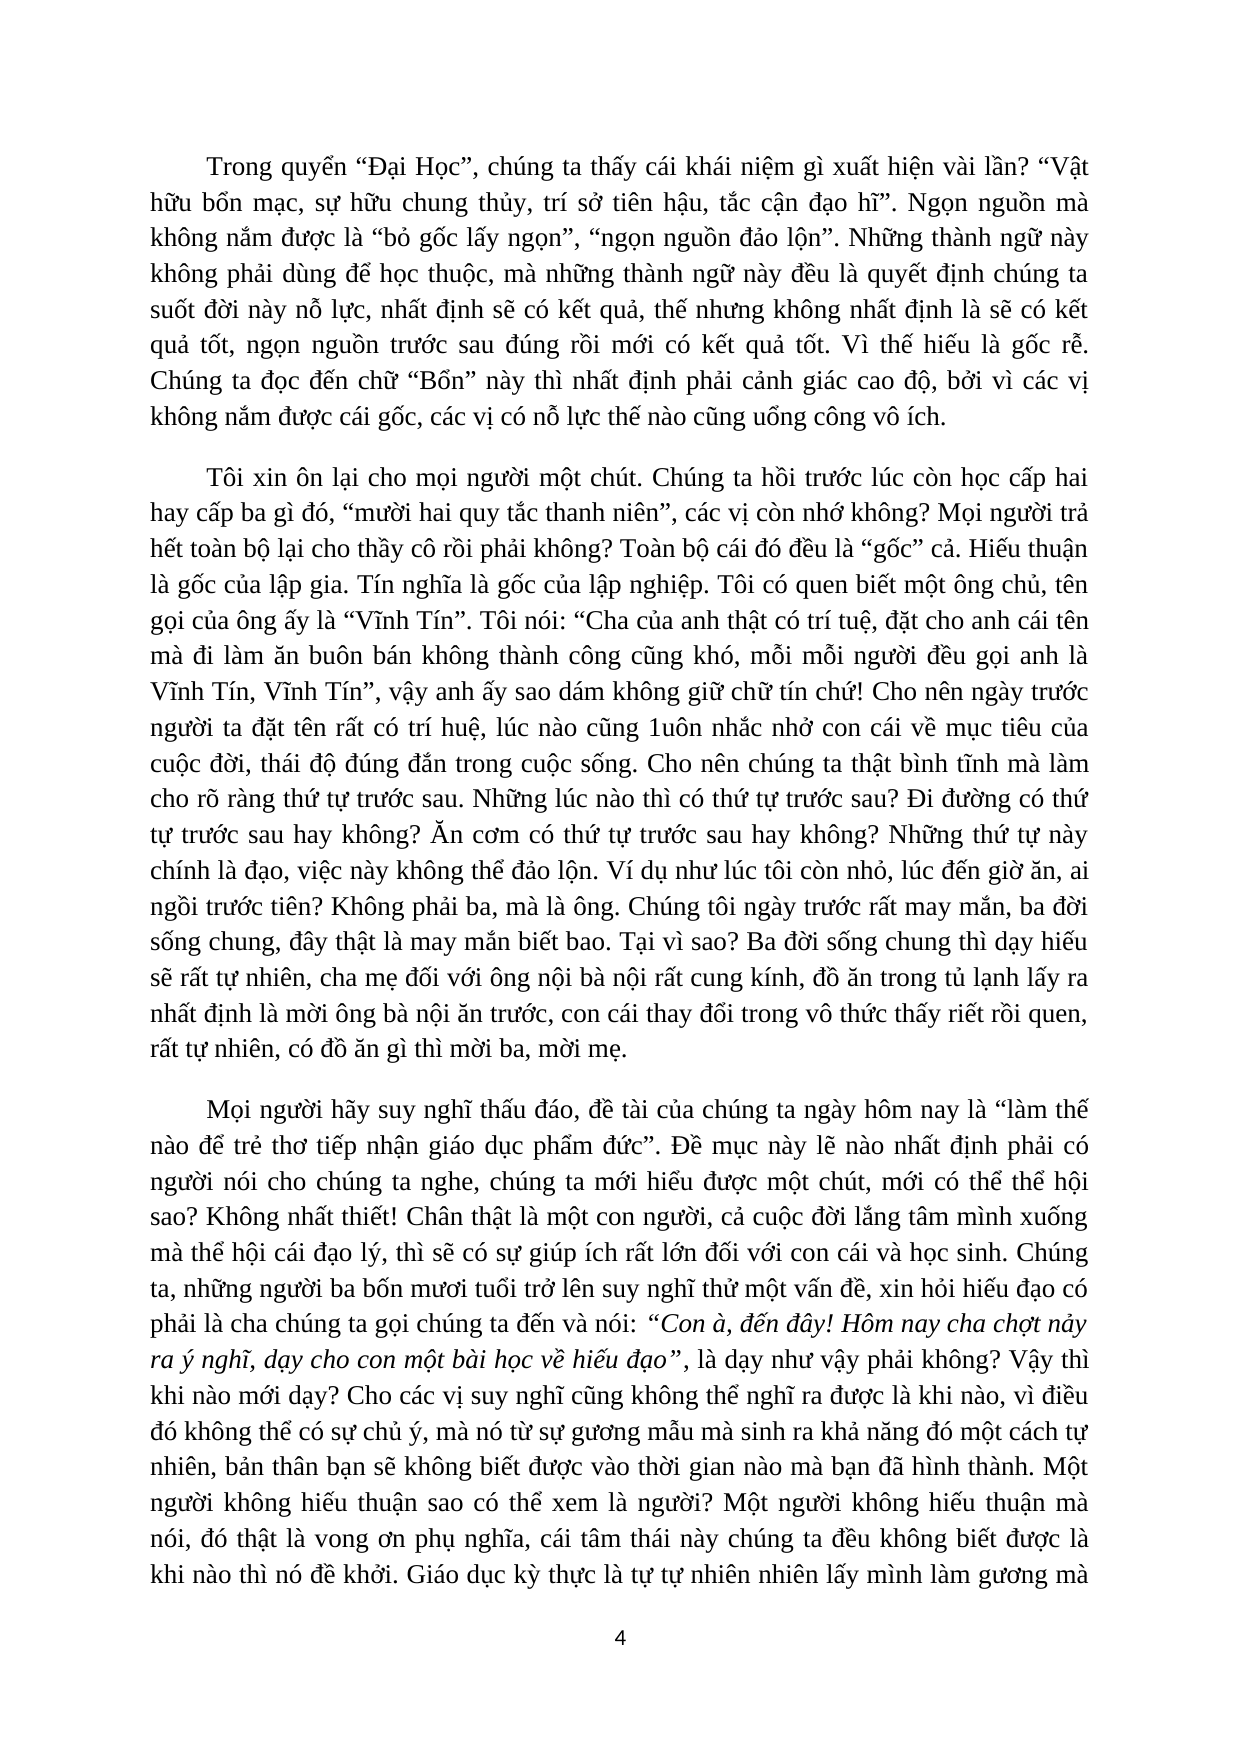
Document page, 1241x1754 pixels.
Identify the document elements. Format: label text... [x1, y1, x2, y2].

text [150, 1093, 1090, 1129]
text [150, 1303, 1090, 1343]
